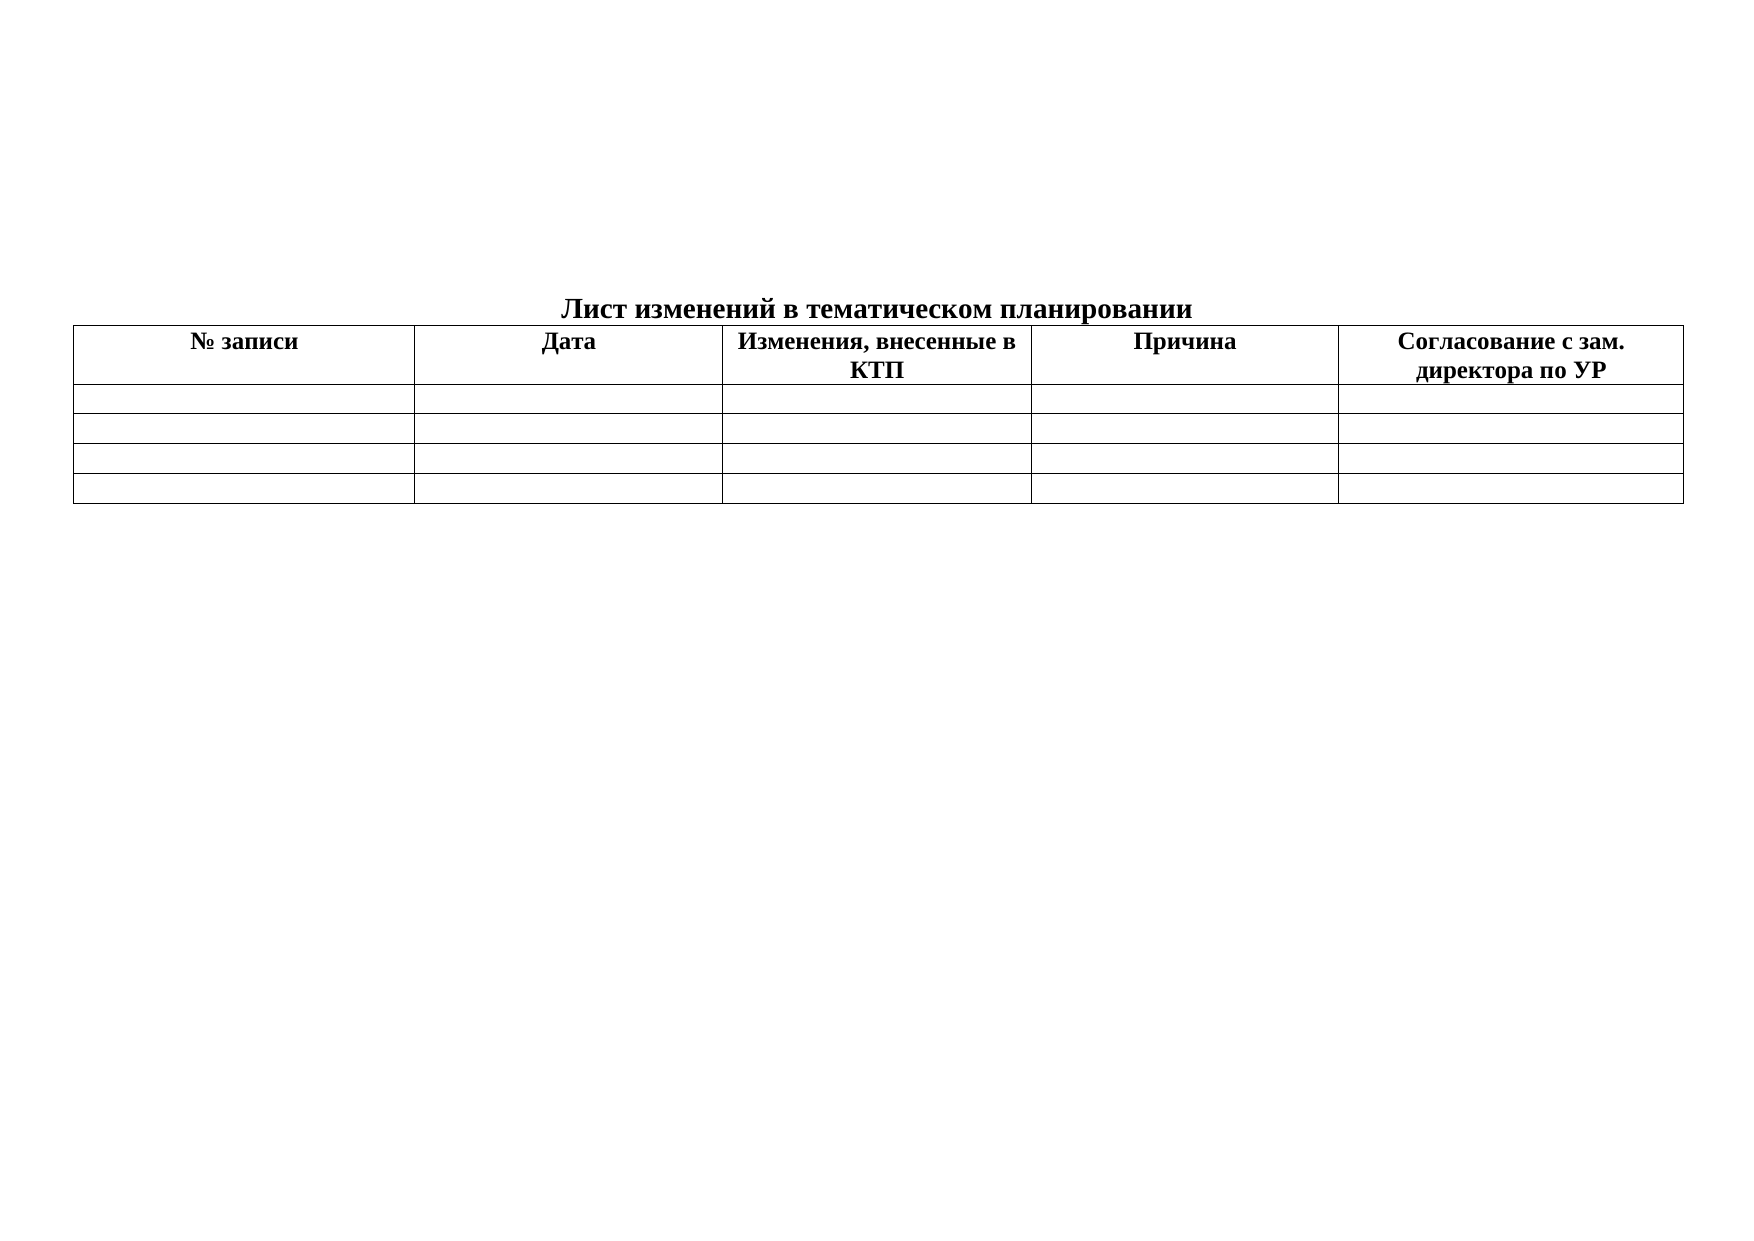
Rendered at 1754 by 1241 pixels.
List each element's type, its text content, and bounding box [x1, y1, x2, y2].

table_cell [1032, 414, 1338, 443]
text Лист изменений в тематическом планировании [118, 291, 1636, 325]
table_cell [415, 385, 722, 413]
table_cell [1339, 474, 1683, 503]
table_header Согласование с зам. директора по УР [1339, 326, 1683, 383]
table_cell [1032, 385, 1338, 413]
table_header № записи [74, 326, 414, 383]
table_cell [415, 474, 722, 503]
table_cell [723, 474, 1031, 503]
table_header Причина [1032, 326, 1338, 383]
table_cell [74, 444, 414, 473]
table_cell [74, 385, 414, 413]
table_cell [1032, 474, 1338, 503]
table_header Дата [415, 326, 722, 383]
table_cell [415, 414, 722, 443]
table_cell [74, 474, 414, 503]
table_cell [723, 444, 1031, 473]
table_cell [415, 444, 722, 473]
table_cell [1339, 385, 1683, 413]
table_header Изменения, внесенные в КТП [723, 326, 1031, 383]
table_cell [1339, 414, 1683, 443]
table_cell [1339, 444, 1683, 473]
table_cell [74, 414, 414, 443]
table_cell [723, 414, 1031, 443]
table_cell [723, 385, 1031, 413]
table_cell [1032, 444, 1338, 473]
